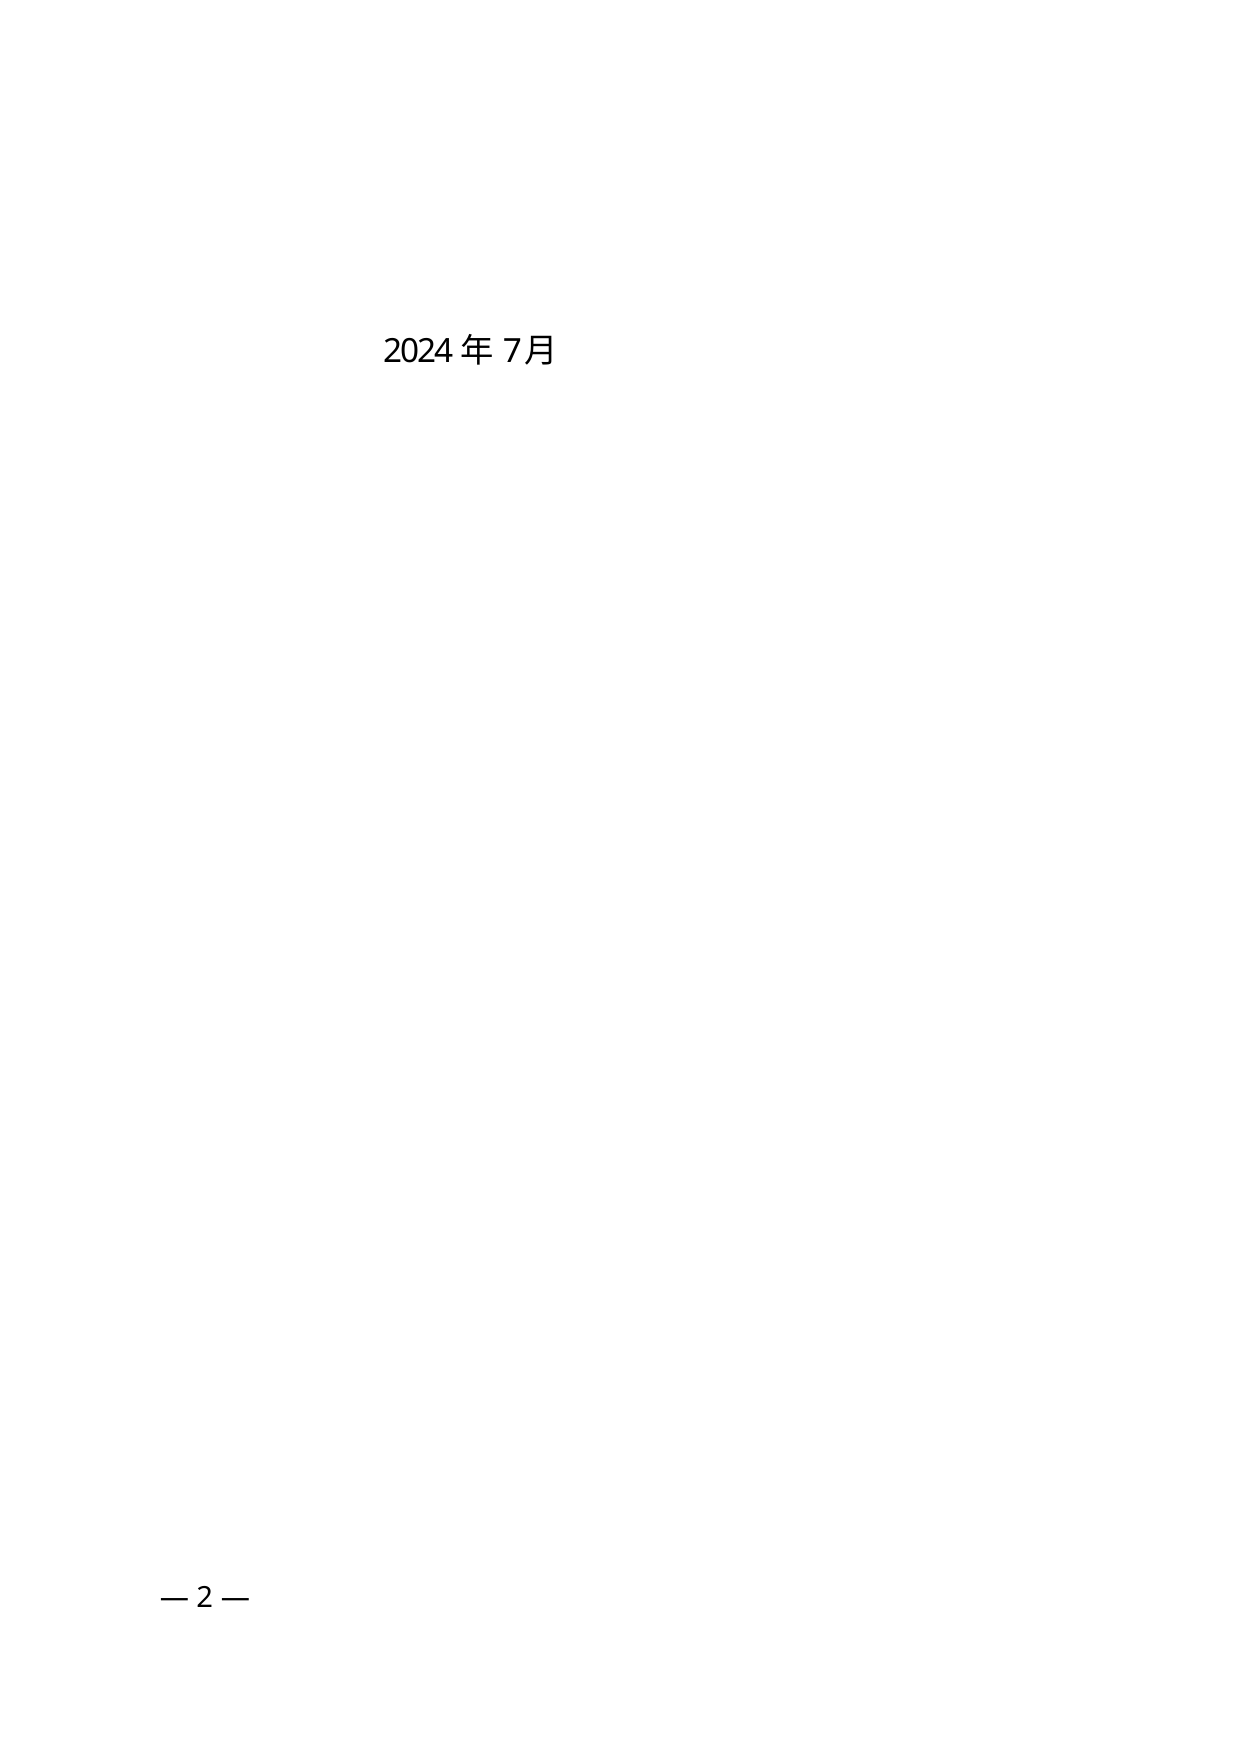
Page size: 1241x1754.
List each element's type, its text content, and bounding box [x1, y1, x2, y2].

text 2024年7月 [205, 318, 1079, 378]
